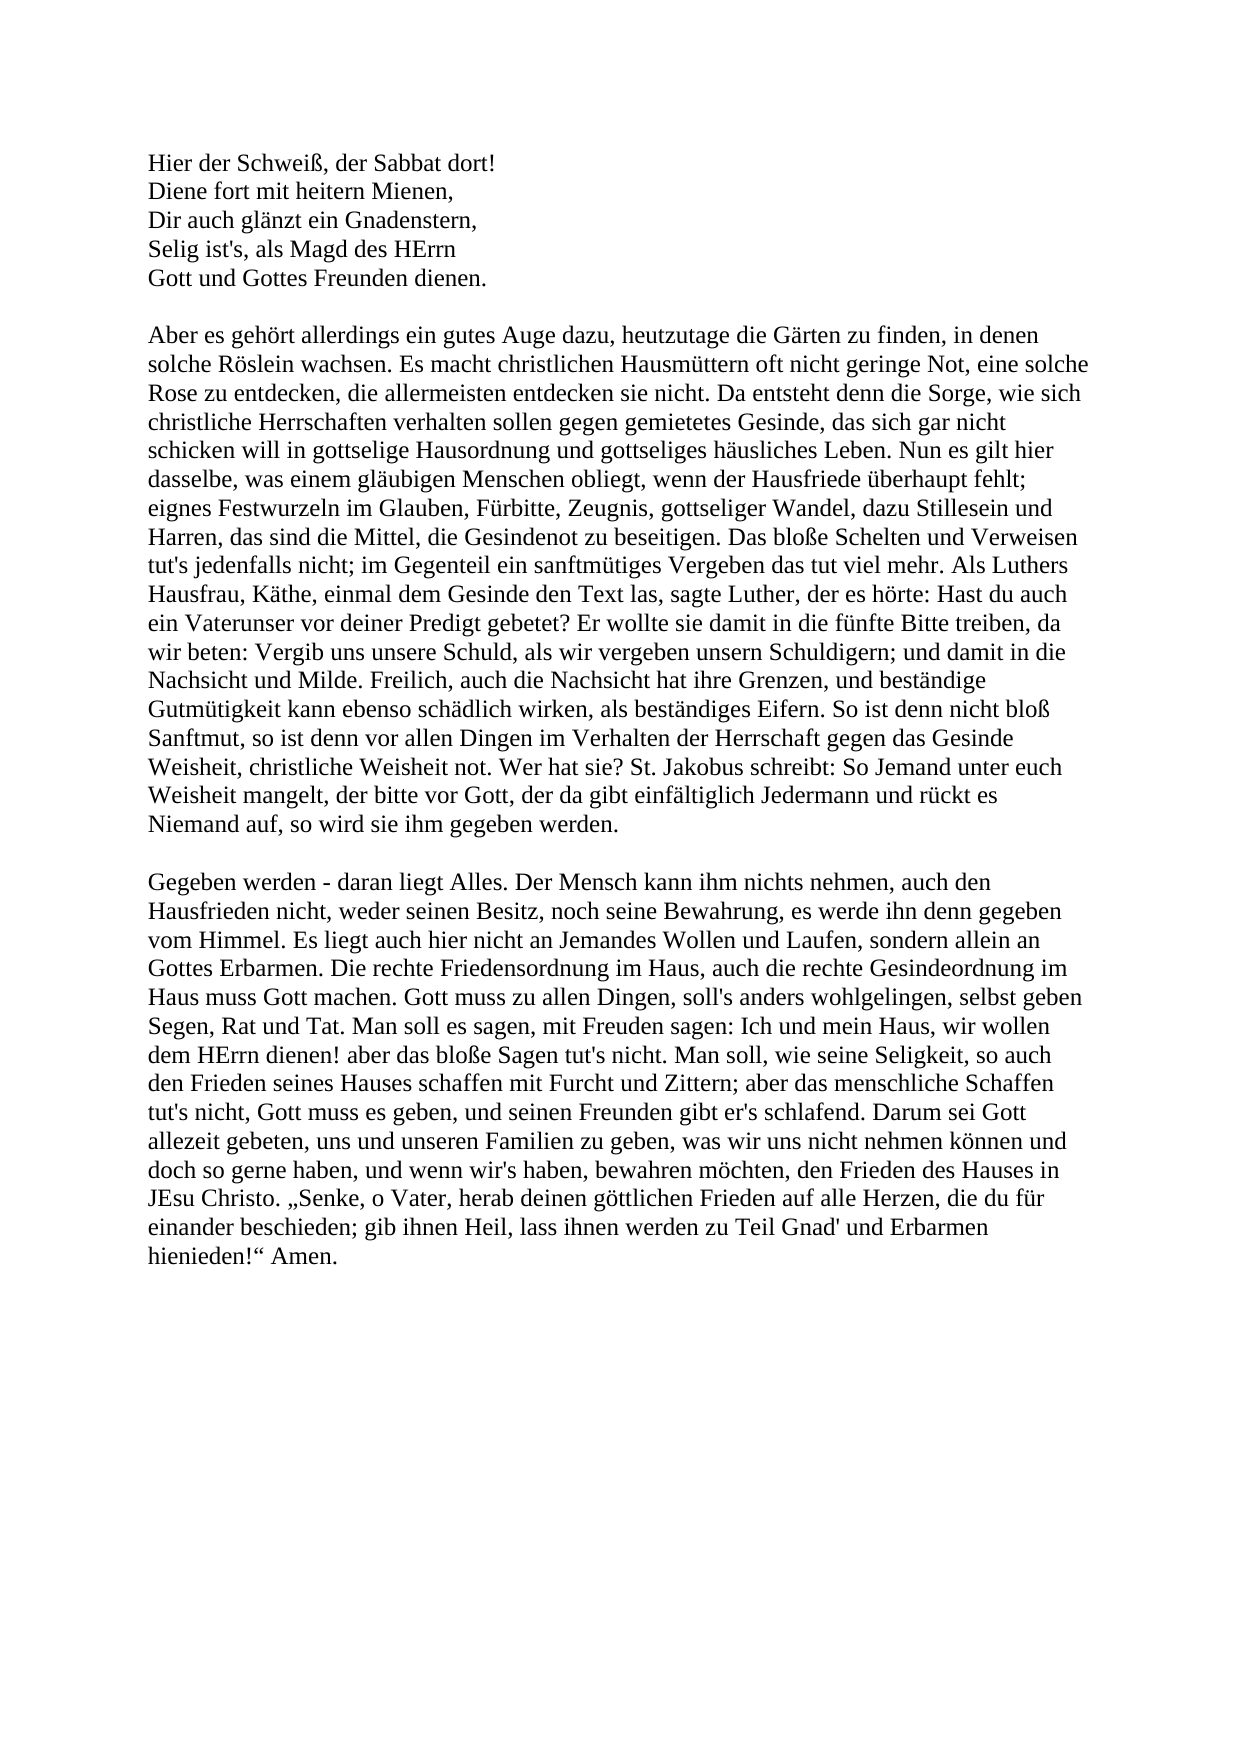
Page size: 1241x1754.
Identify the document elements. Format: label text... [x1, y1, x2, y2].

text Aber es gehört allerdings ein gutes Auge dazu, heutzutage die Gärten zu finden, in denen solche Röslein wachsen. Es macht christlichen Hausmüttern oft nicht geringe Not, eine solche Rose zu entdecken, die allermeisten entdecken sie nicht. Da entsteht denn die Sorge, wie sich christliche Herrschaften verhalten sollen gegen gemietetes Gesinde, das sich gar nicht schicken will in gottselige Hausordnung und gottseliges häusliches Leben. Nun es gilt hier dasselbe, was einem gläubigen Menschen obliegt, wenn der Hausfriede überhaupt fehlt; eignes Festwurzeln im Glauben, Fürbitte, Zeugnis, gottseliger Wandel, dazu Stillesein und Harren, das sind die Mittel, die Gesindenot zu beseitigen. Das bloße Schelten und Verweisen tut's jedenfalls nicht; im Gegenteil ein sanftmütiges Vergeben das tut viel mehr. Als Luthers Hausfrau, Käthe, einmal dem Gesinde den Text las, sagte Luther, der es hörte: Hast du auch ein Vaterunser vor deiner Predigt gebetet? Er wollte sie damit in die fünfte Bitte treiben, da wir beten: Vergib uns unsere Schuld, als wir vergeben unsern Schuldigern; und damit in die Nachsicht und Milde. Freilich, auch die Nachsicht hat ihre Grenzen, und beständige Gutmütigkeit kann ebenso schädlich wirken, als beständiges Eifern. So ist denn nicht bloß Sanftmut, so ist denn vor allen Dingen im Verhalten der Herrschaft gegen das Gesinde Weisheit, christliche Weisheit not. Wer hat sie? St. Jakobus schreibt: So Jemand unter euch Weisheit mangelt, der bitte vor Gott, der da gibt einfältiglich Jedermann und rückt es Niemand auf, so wird sie ihm gegeben werden. [148, 321, 1093, 838]
text Gegeben werden - daran liegt Alles. Der Mensch kann ihm nichts nehmen, auch den Hausfrieden nicht, weder seinen Besitz, noch seine Bewahrung, es werde ihn denn gegeben vom Himmel. Es liegt auch hier nicht an Jemandes Wollen und Laufen, sondern allein an Gottes Erbarmen. Die rechte Friedensordnung im Haus, auch die rechte Gesindeordnung im Haus muss Gott machen. Gott muss zu allen Dingen, soll's anders wohlgelingen, selbst geben Segen, Rat und Tat. Man soll es sagen, mit Freuden sagen: Ich und mein Haus, wir wollen dem HErrn dienen! aber das bloße Sagen tut's nicht. Man soll, wie seine Seligkeit, so auch den Frieden seines Hauses schaffen mit Furcht und Zittern; aber das menschliche Schaffen tut's nicht, Gott muss es geben, und seinen Freunden gibt er's schlafend. Darum sei Gott allezeit gebeten, uns und unseren Familien zu geben, was wir uns nicht nehmen können und doch so gerne haben, und wenn wir's haben, bewahren möchten, den Frieden des Hauses in JEsu Christo. „Senke, o Vater, herab deinen göttlichen Frieden auf alle Herzen, die du für einander beschieden; gib ihnen Heil, lass ihnen werden zu Teil Gnad' und Erbarmen hienieden!“ Amen. [148, 867, 1093, 1270]
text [148, 148, 1093, 291]
